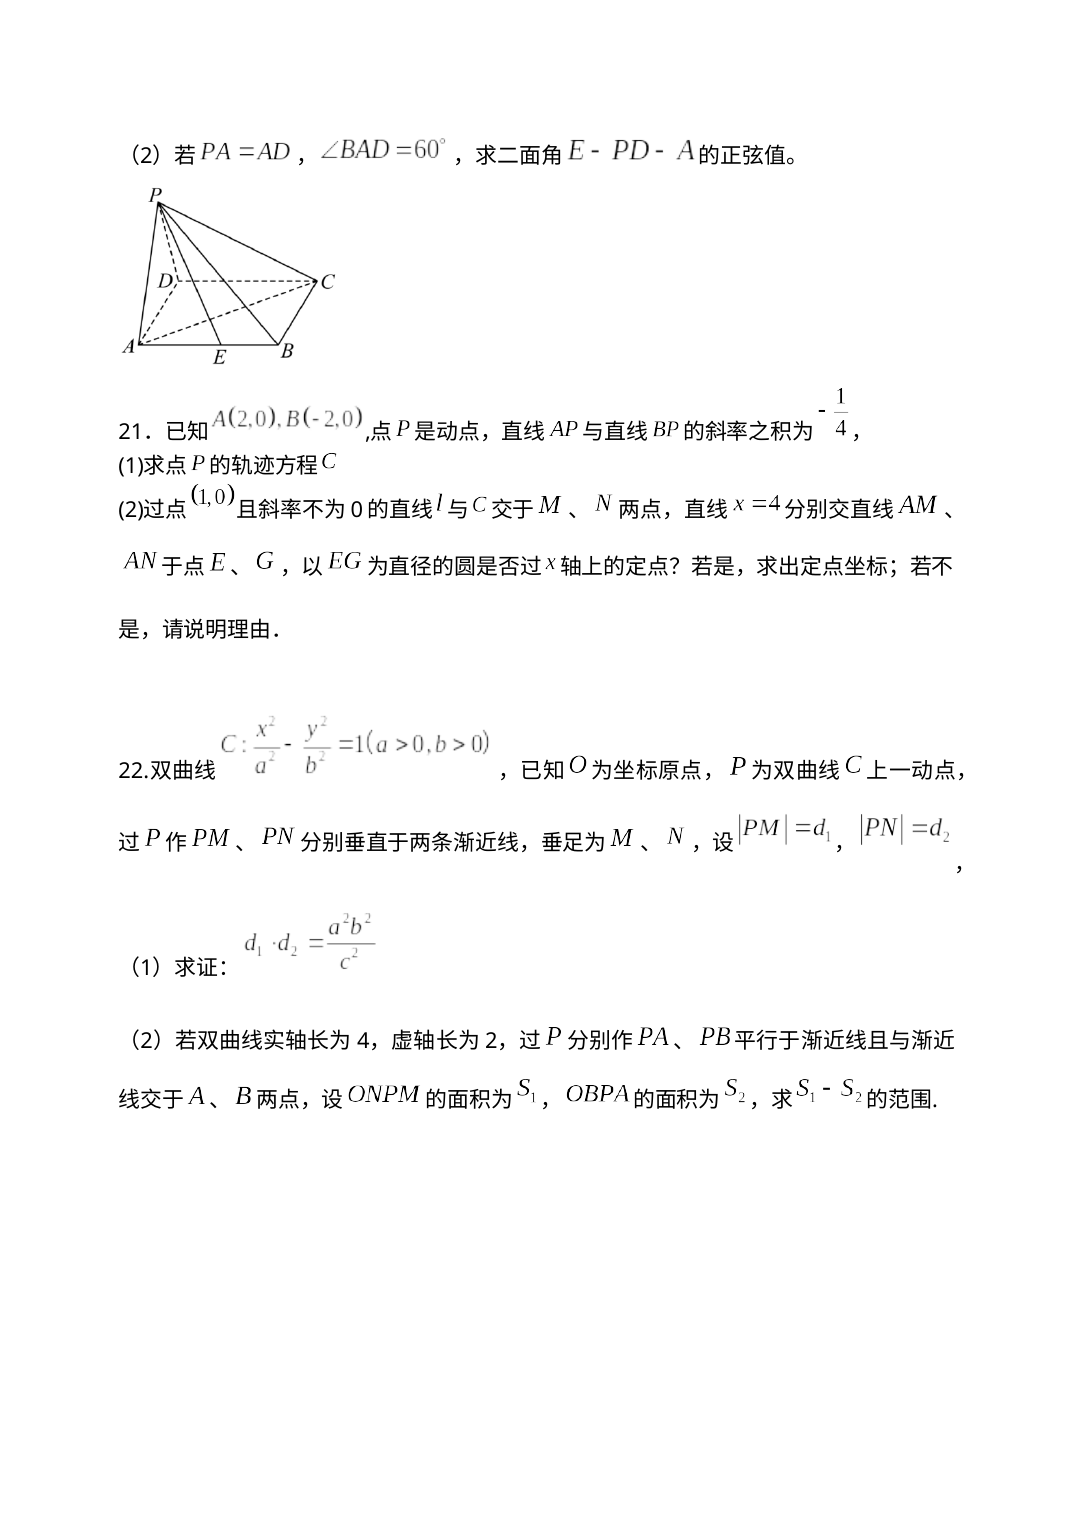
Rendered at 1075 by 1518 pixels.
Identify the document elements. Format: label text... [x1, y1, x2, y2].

text 21．已知,点是动点，直线与直线的斜率之积为， [118, 381, 957, 447]
text （2）若双曲线实轴长为4，虚轴长为2，过分别作、平行于渐近线且与渐近线交于、两点，设的面积为，的面积为，求的范围. [118, 1005, 957, 1136]
text 22.双曲线，已知为坐标原点，为双曲线上一动点，过作、分别垂直于两条渐近线，垂足为、，设，， [118, 709, 957, 906]
text （1）求证： [118, 906, 957, 1005]
text (1)求点的轨迹方程 [118, 447, 957, 480]
text (2)过点且斜率不为0的直线与交于、两点，直线分别交直线、于点、，以为直径的圆是否过轴上的定点？若是，求出定点坐标；若不是，请说明理由． [118, 480, 957, 644]
text （2）若，，求二面角的正弦值。 [118, 119, 957, 184]
picture [118, 184, 339, 367]
